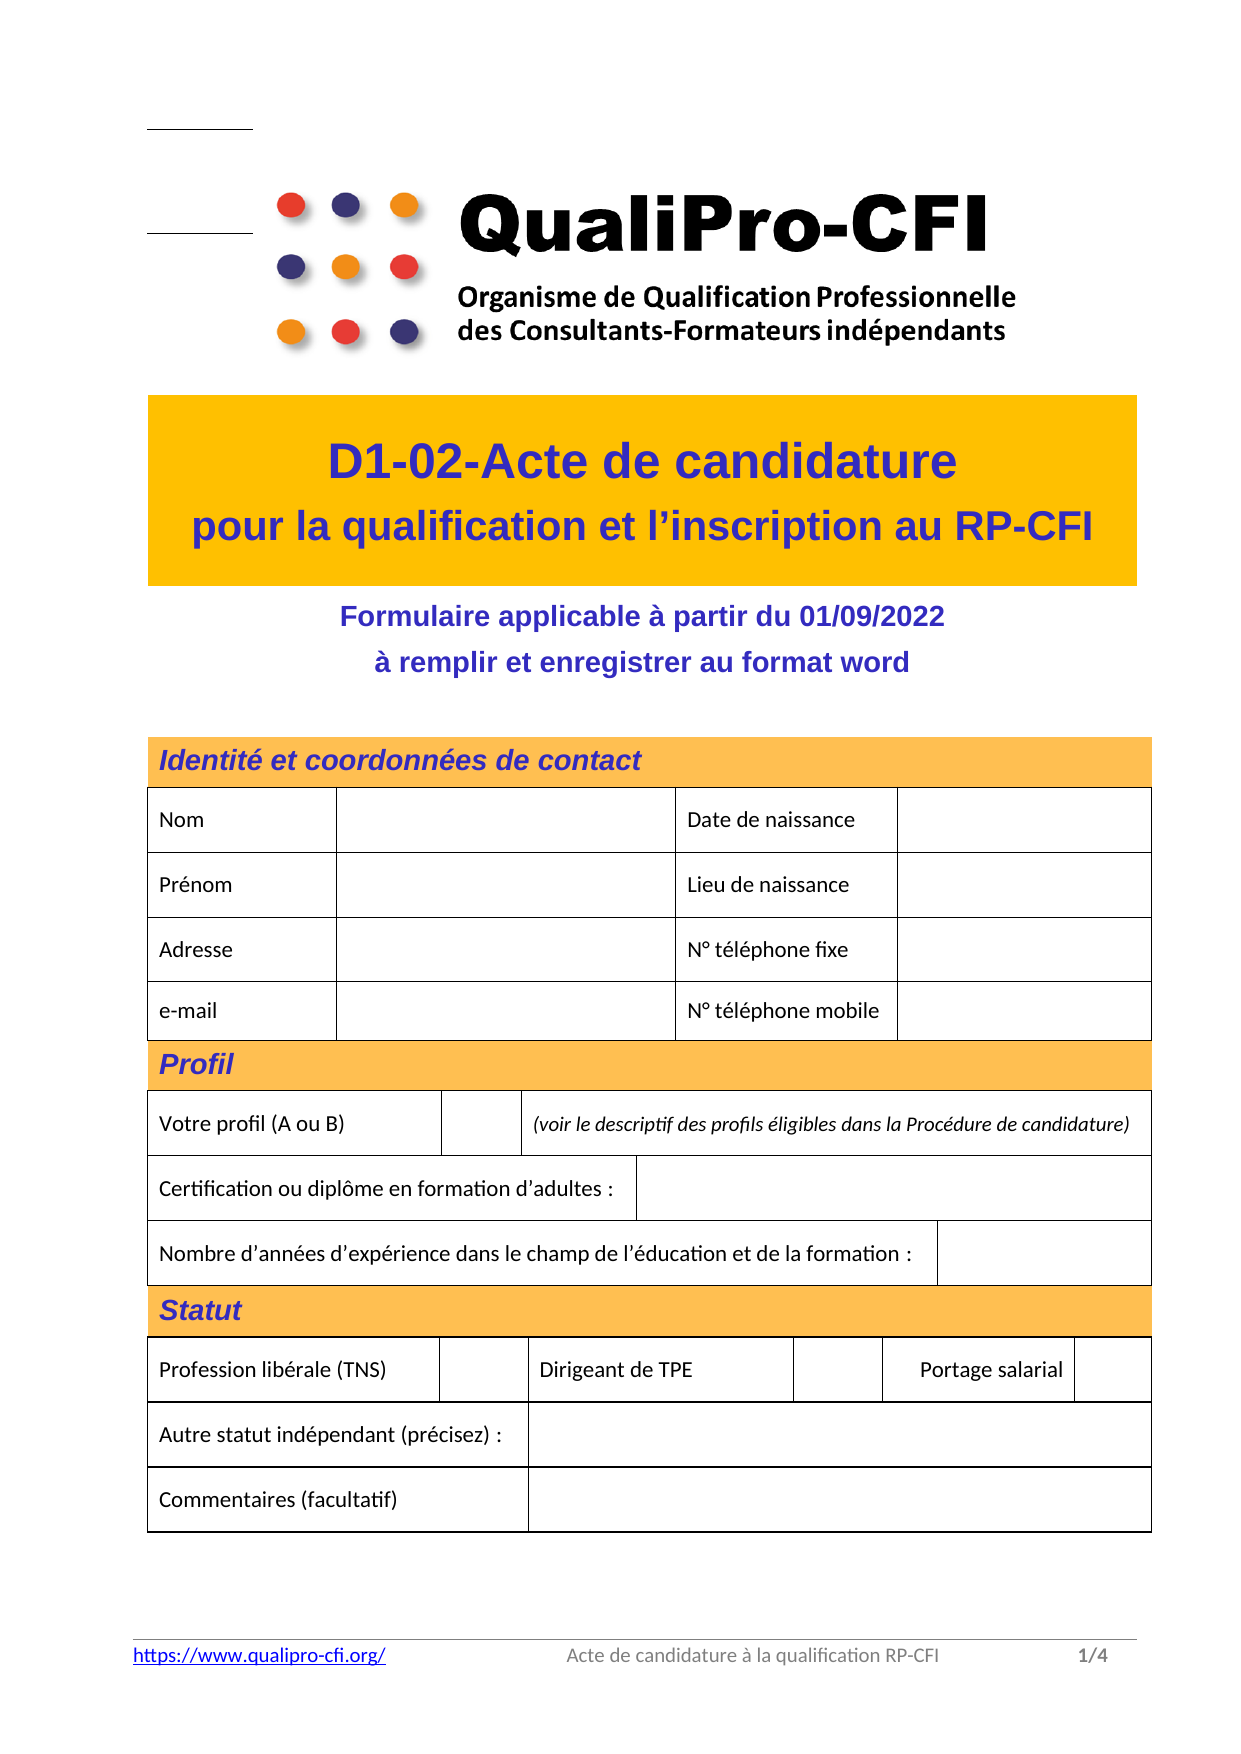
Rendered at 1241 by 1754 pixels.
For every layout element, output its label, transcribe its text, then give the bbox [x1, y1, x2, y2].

table_cell [898, 853, 1151, 917]
table_cell [529, 1468, 1151, 1531]
table_cell Lieu de naissance [676, 853, 897, 917]
text à remplir et enregistrer au format word [148, 644, 1137, 678]
table_cell Profil [148, 1041, 1152, 1090]
table_cell Prénom [148, 853, 336, 917]
table_cell [440, 1338, 528, 1401]
table_cell Nombre d’années d’expérience dans le champ de l’éducation et de la formation : [148, 1221, 937, 1285]
table_cell Adresse [148, 918, 336, 981]
table_cell Portage salarial [883, 1338, 1074, 1401]
table_cell e-mail [148, 982, 336, 1039]
text pour la qualification et l’inscription au RP-CFI [148, 502, 1137, 549]
table_cell [337, 918, 675, 981]
table_cell Statut [148, 1286, 1152, 1336]
table_cell Certification ou diplôme en formation d’adultes : [148, 1156, 636, 1220]
table_cell (voir le descriptif des profils éligibles dans la Procédure de candidature) [522, 1091, 1151, 1155]
table_header Identité et coordonnées de contact [148, 737, 1152, 787]
table_cell [1075, 1338, 1151, 1401]
table_cell [794, 1338, 882, 1401]
text D1-02-Acte de candidature [148, 432, 1137, 489]
table_cell [898, 918, 1151, 981]
table_cell Commentaires (facultatif) [148, 1468, 528, 1531]
table_cell [898, 982, 1151, 1039]
table_cell [442, 1091, 521, 1155]
table_cell [337, 788, 675, 852]
table_cell [337, 853, 675, 917]
table_cell [898, 788, 1151, 852]
table_cell N° téléphone fixe [676, 918, 897, 981]
table_cell Profession libérale (TNS) [148, 1338, 439, 1401]
picture [246, 165, 1039, 370]
text Formulaire applicable à partir du 01/09/2022 [148, 598, 1137, 632]
table_cell Dirigeant de TPE [529, 1338, 793, 1401]
table_cell Date de naissance [676, 788, 897, 852]
table_cell Nom [148, 788, 336, 852]
table_cell [529, 1403, 1151, 1466]
table_cell Autre statut indépendant (précisez) : [148, 1403, 528, 1466]
table_cell N° téléphone mobile [676, 982, 897, 1039]
table_cell [637, 1156, 1151, 1220]
table_cell [938, 1221, 1151, 1285]
table_cell [337, 982, 675, 1039]
table_cell Votre profil (A ou B) [148, 1091, 441, 1155]
